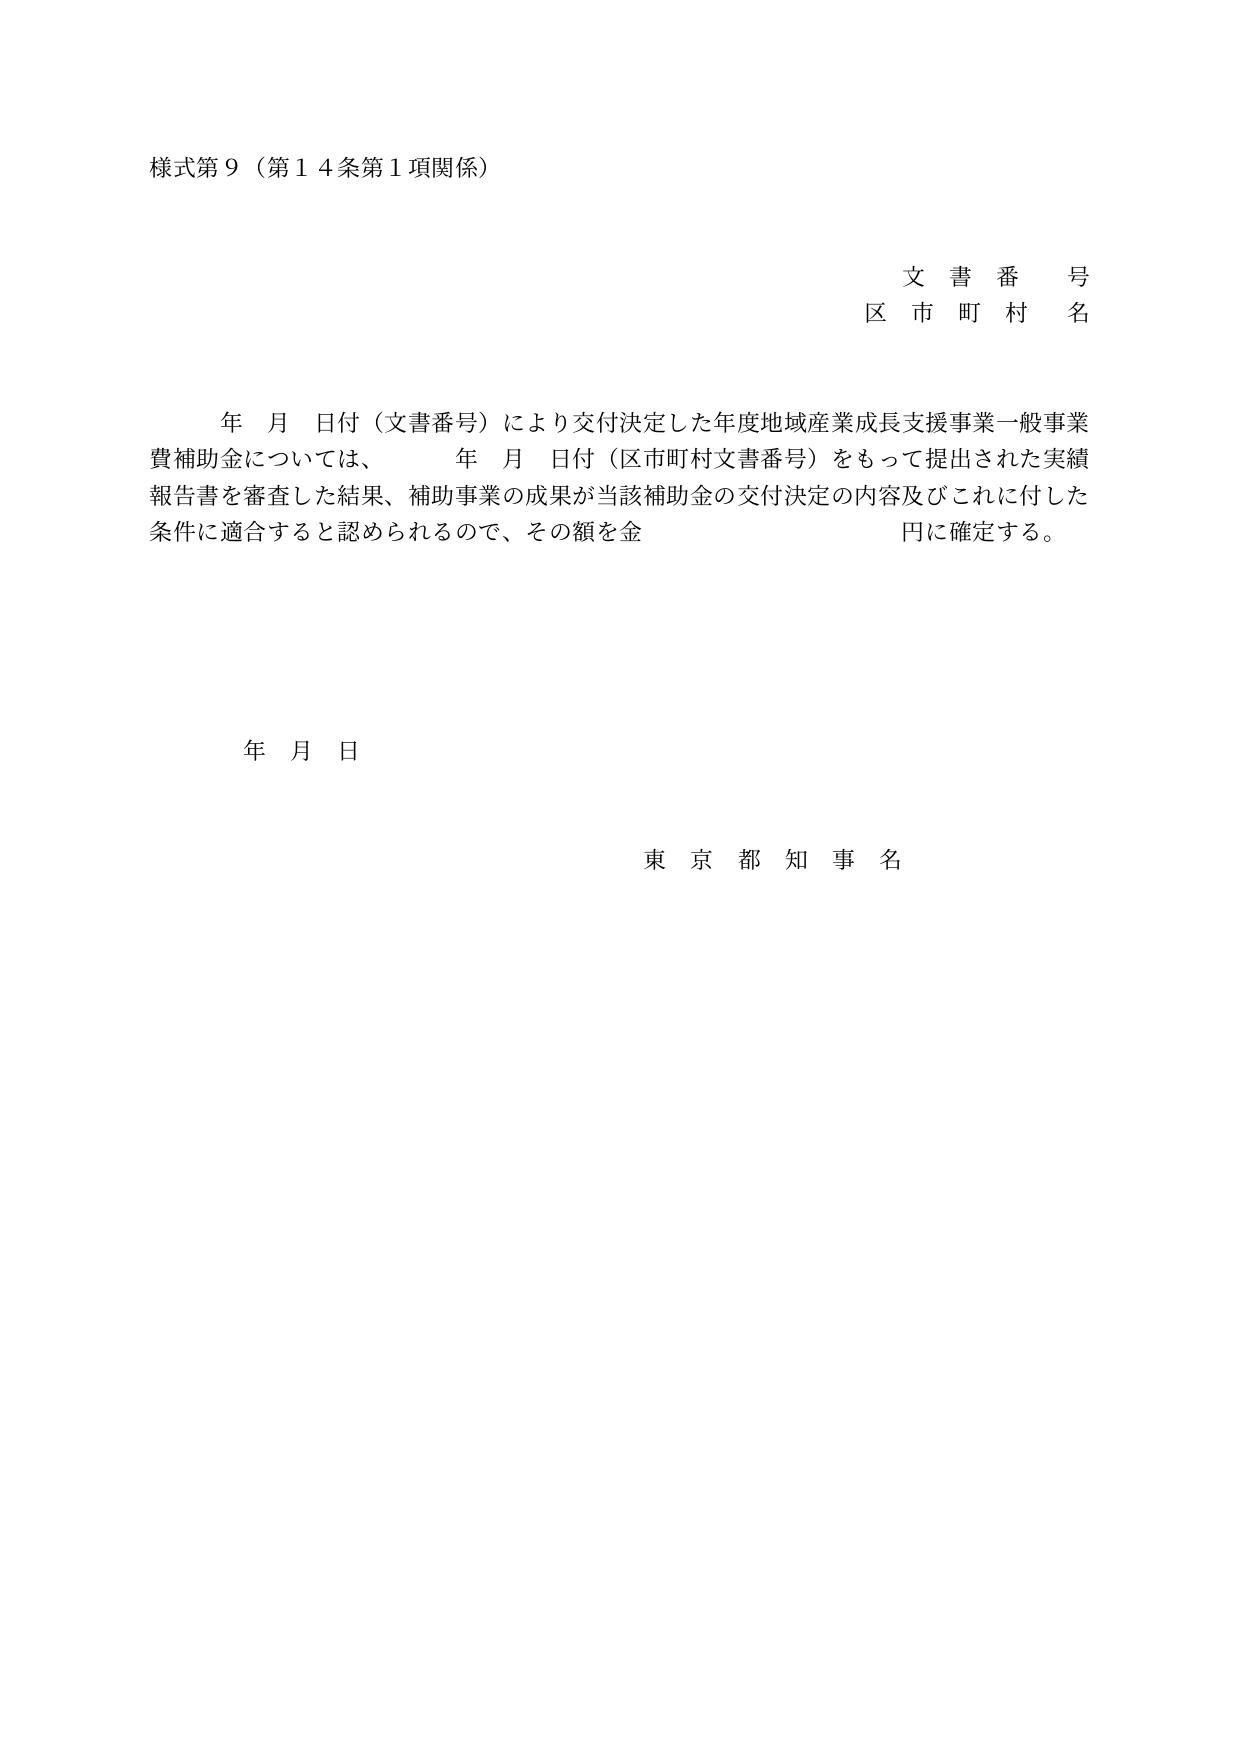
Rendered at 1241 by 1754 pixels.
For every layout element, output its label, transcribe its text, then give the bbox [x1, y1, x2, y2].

text 区市町村名 [149, 294, 1091, 330]
text 年 月 日 [149, 731, 1091, 768]
text 文書番号 [149, 257, 1091, 294]
text 年 月 日付（文書番号）により交付決定した年度地域産業成長支援事業一般事業費補助金については、 年 月 日付（区市町村文書番号）をもって提出された実績報告書を審査した結果、補助事業の成果が当該補助金の交付決定の内容及びこれに付した条件に適合すると認められるので、その額を金 円に確定する。 [149, 403, 1091, 549]
text 様式第９（第１４条第１項関係） [149, 148, 1091, 184]
text 東 京 都 知 事 名 [149, 841, 1091, 877]
